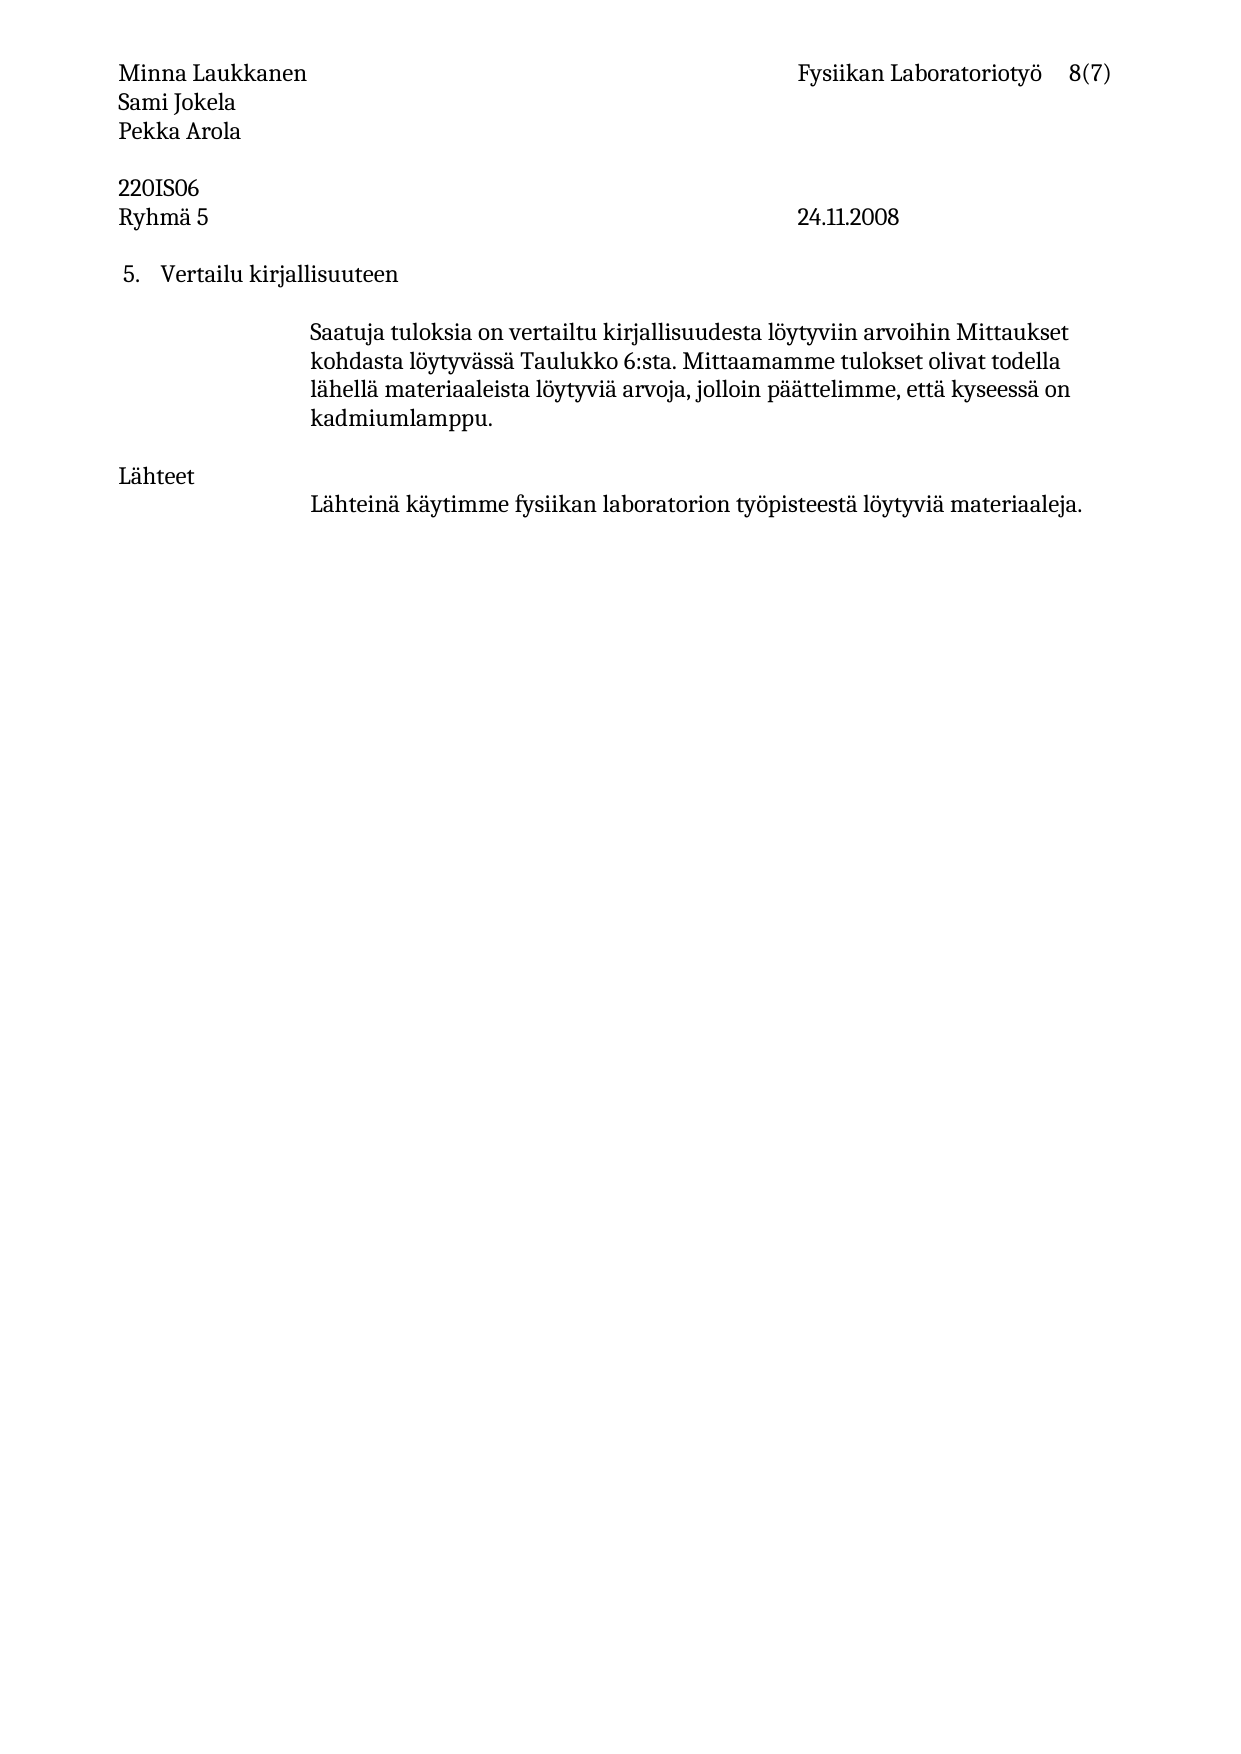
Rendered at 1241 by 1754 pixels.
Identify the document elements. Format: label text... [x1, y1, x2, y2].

list Lähteet [118, 462, 1122, 490]
list Lähteinä käytimme fysiikan laboratorion työpisteestä löytyviä materiaaleja. [118, 490, 1122, 519]
list Saatuja tuloksia on vertailtu kirjallisuudesta löytyviin arvoihin Mittaukset kohdasta löytyvässä Taulukko 6:sta. Mittaamamme tulokset olivat todella lähellä materiaaleista löytyviä arvoja, jolloin päättelimme, että kyseessä on kadmiumlamppu. [310, 318, 1122, 433]
list Vertailu kirjallisuuteen [123, 260, 1122, 289]
